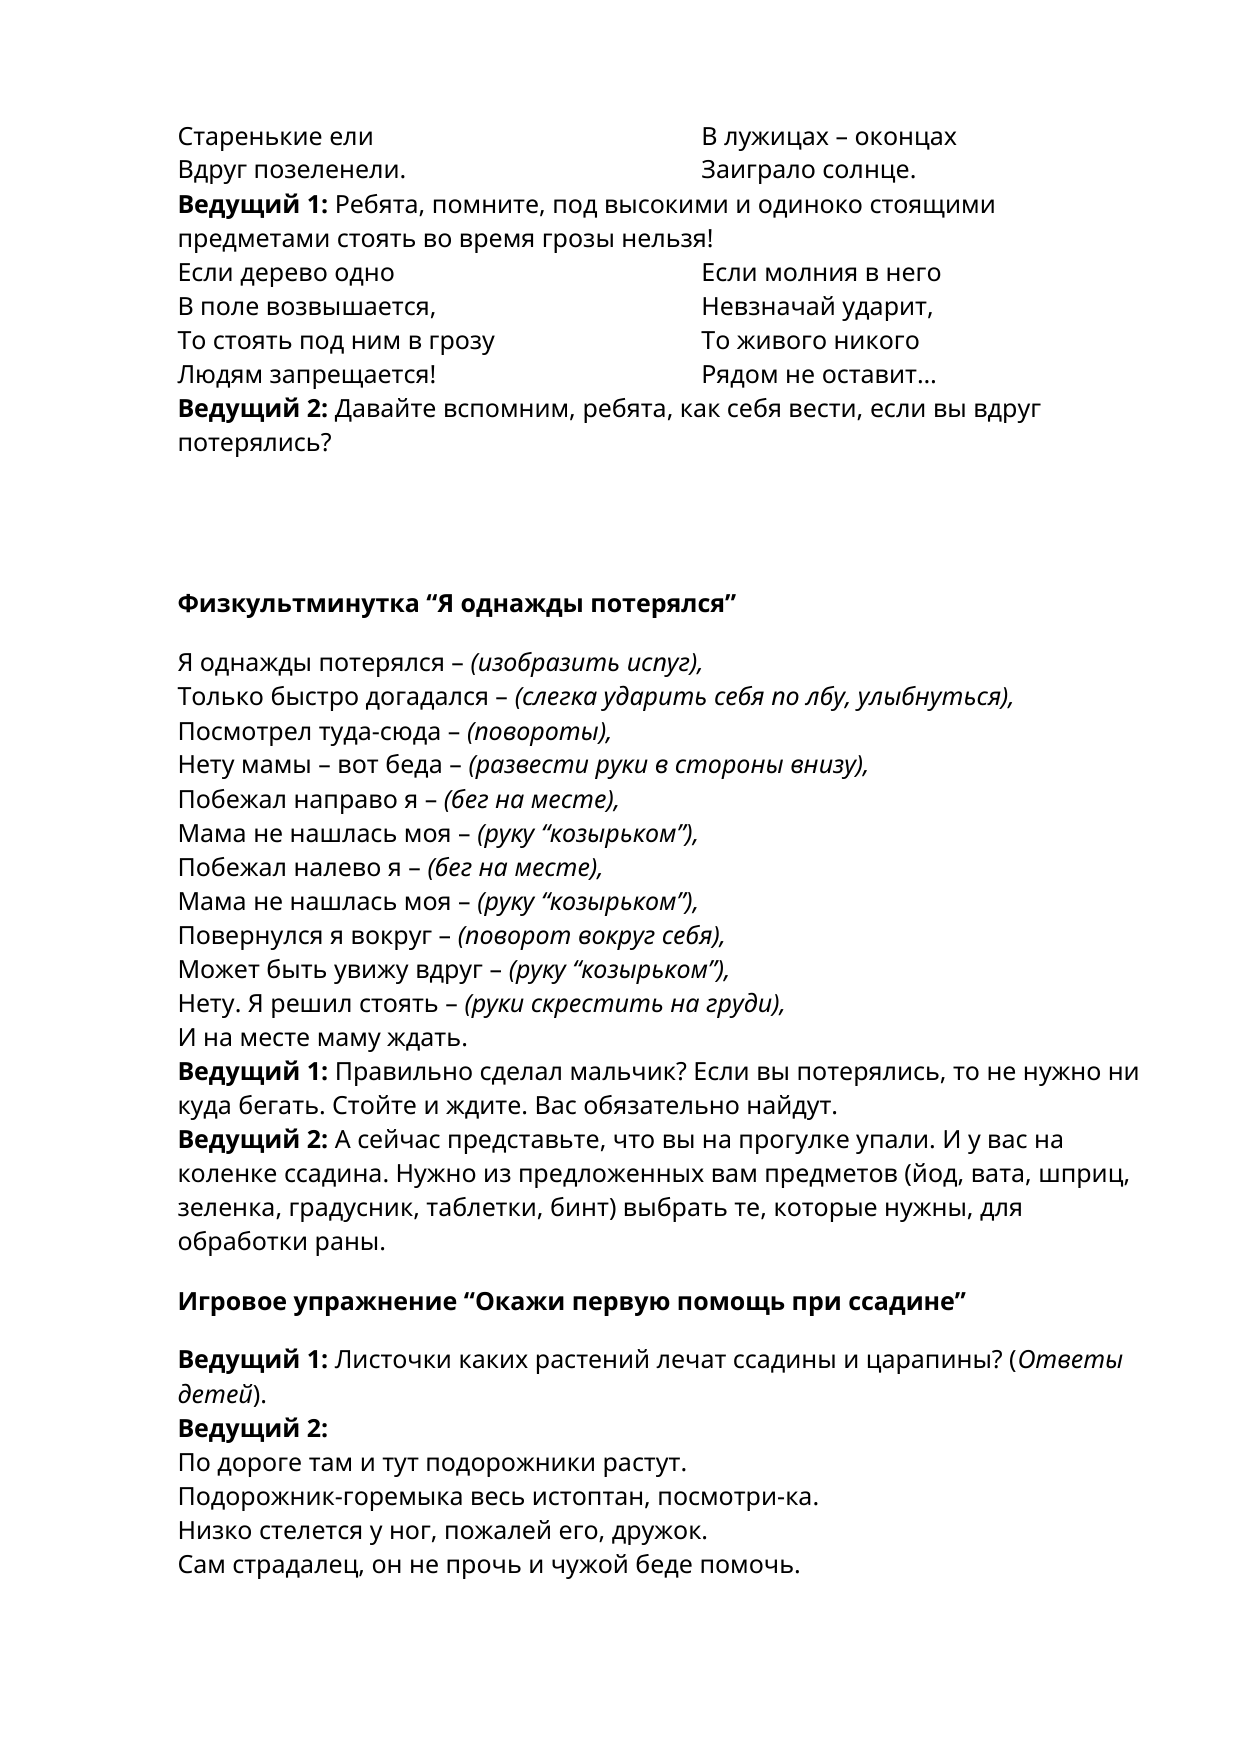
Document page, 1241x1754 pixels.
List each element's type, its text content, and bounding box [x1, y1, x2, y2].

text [177, 1444, 1152, 1581]
text Я однажды потерялся – (изобразить испуг), Только быстро догадался – (слегка ударить себя по лбу, улыбнуться), Посмотрел туда-сюда – (повороты), Нету мамы – вот беда – (развести руки в стороны внизу), Побежал направо я – (бег на месте), Мама не нашлась моя – (руку “козырьком”), Побежал налево я – (бег на месте), Мама не нашлась моя – (руку “козырьком”), Повернулся я вокруг – (поворот вокруг себя), Может быть увижу вдруг – (руку “козырьком”), Нету. Я решил стоять – (руки скрестить на груди), И на месте маму ждать. [177, 645, 1152, 1054]
text Ведущий 2: Давайте вспомним, ребята, как себя вести, если вы вдруг потерялись? [177, 391, 1152, 459]
text Ведущий 2: А сейчас представьте, что вы на прогулке упали. И у вас на коленке ссадина. Нужно из предложенных вам предметов (йод, вата, шприц, зеленка, градусник, таблетки, бинт) выбрать те, которые нужны, для обработки раны. [177, 1122, 1152, 1258]
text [177, 118, 627, 186]
text Физкультминутка “Я однажды потерялся” [177, 586, 1152, 620]
text Ведущий 1: Ребята, помните, под высокими и одиноко стоящими предметами стоять во время грозы нельзя! [177, 186, 1152, 254]
text Ведущий 1: Листочки каких растений лечат ссадины и царапины? (Ответы детей). [177, 1342, 1152, 1410]
text Игровое упражнение “Окажи первую помощь при ссадине” [177, 1283, 1152, 1317]
text Ведущий 2: [177, 1410, 1152, 1444]
text Ведущий 1: Правильно сделал мальчик? Если вы потерялись, то не нужно ни куда бегать. Стойте и ждите. Вас обязательно найдут. [177, 1054, 1152, 1122]
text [701, 118, 1152, 186]
text Если молния в него Невзначай ударит, То живого никого Рядом не оставит… [701, 254, 1152, 391]
text Если дерево одно В поле возвышается, То стоять под ним в грозу Людям запрещается! [177, 254, 627, 391]
